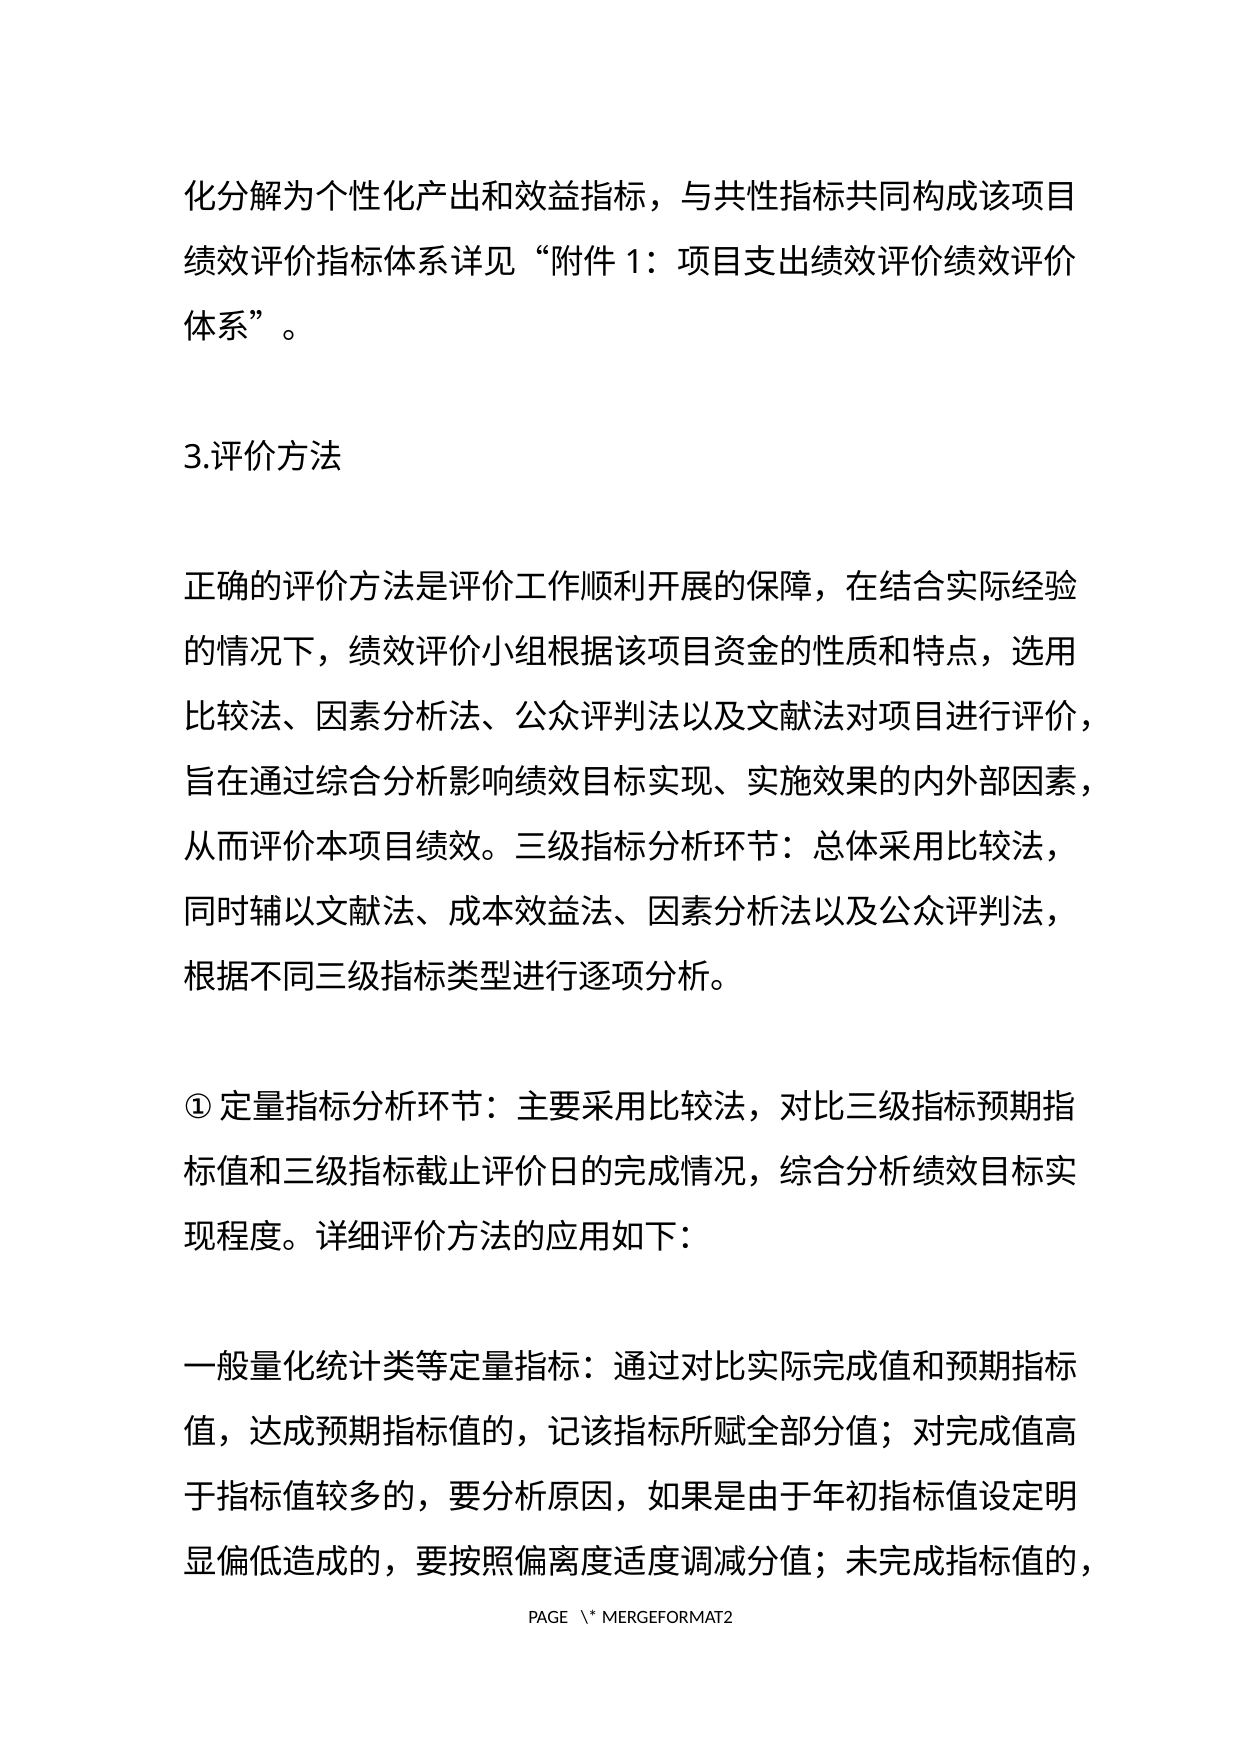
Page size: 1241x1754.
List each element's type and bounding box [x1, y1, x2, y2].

text [183, 162, 1078, 1592]
